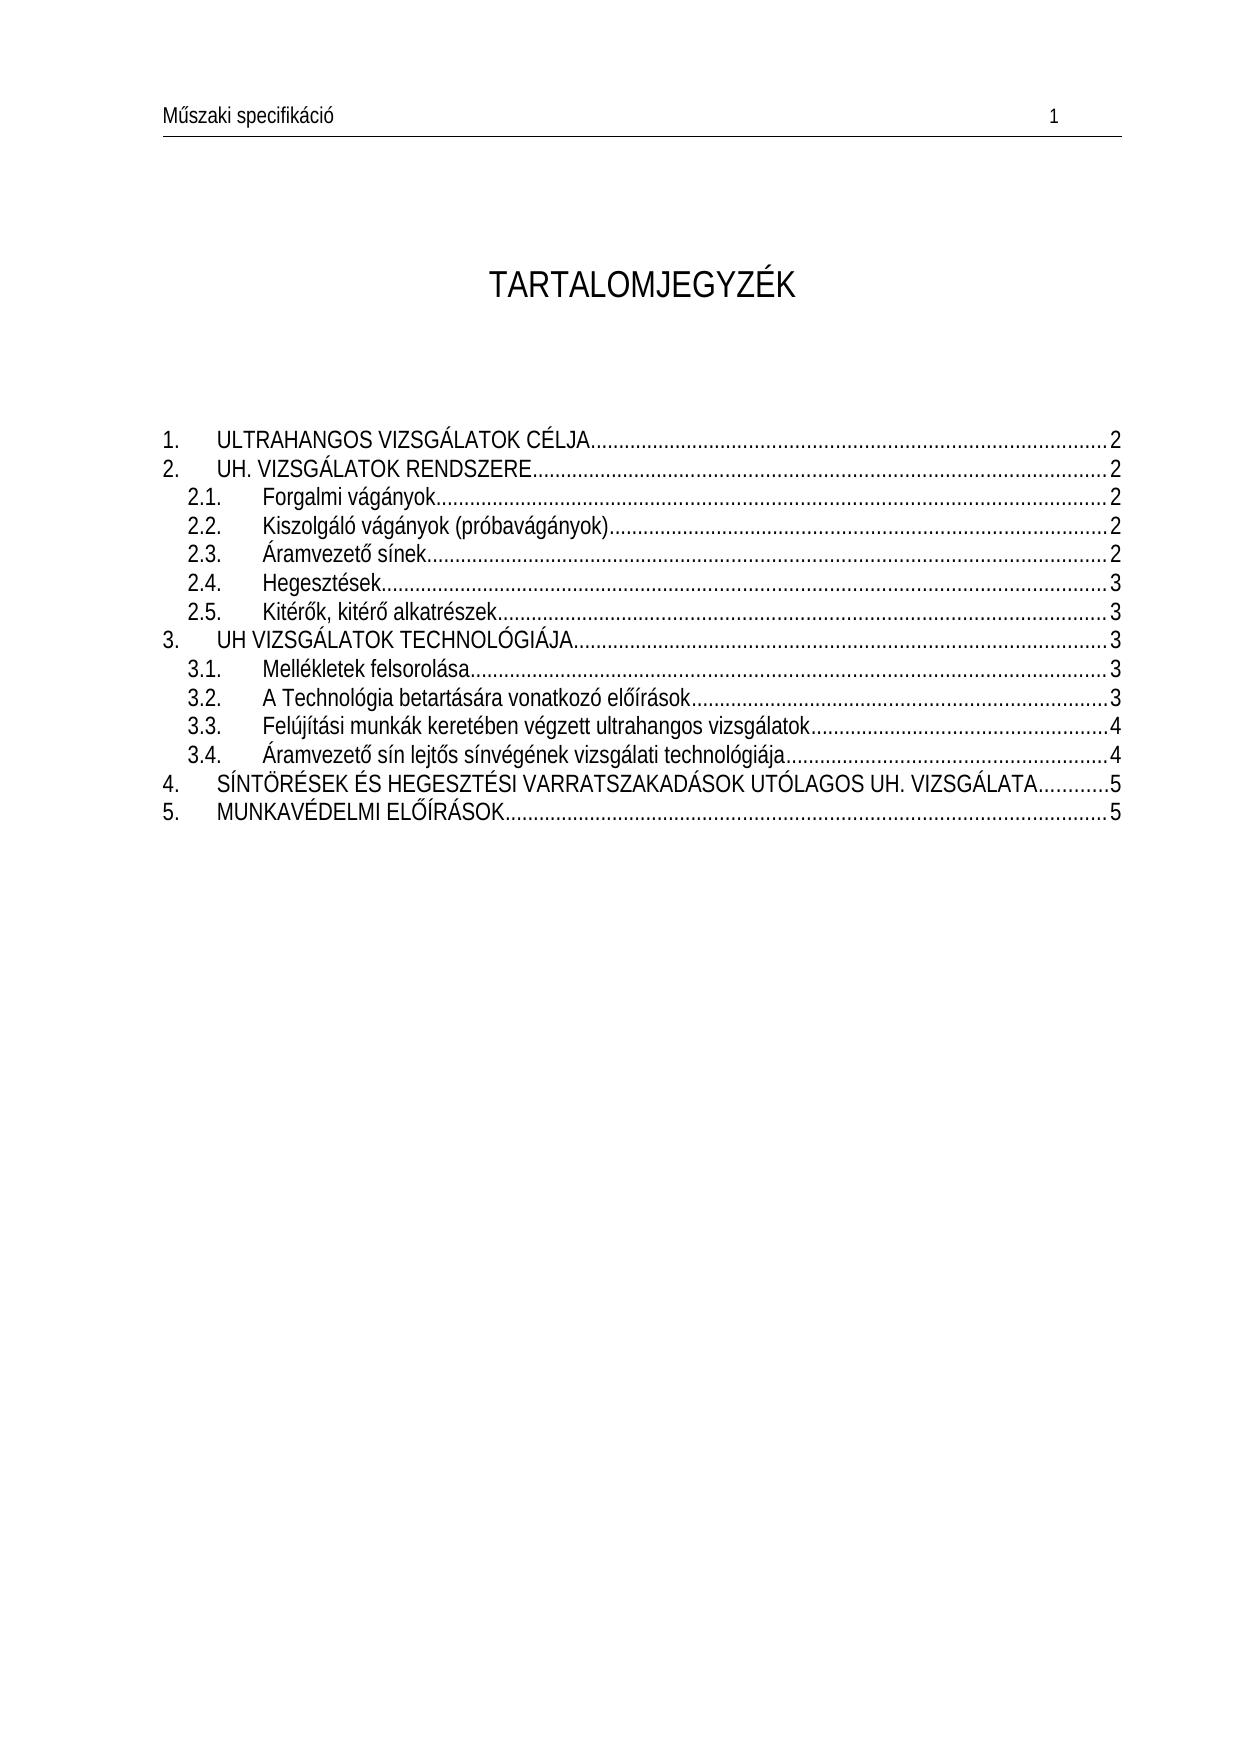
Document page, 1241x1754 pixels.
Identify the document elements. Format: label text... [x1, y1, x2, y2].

text 3. UH VIZSGÁLATOK TECHNOLÓGIÁJA 3 [162, 625, 1122, 654]
text 2.2. Kiszolgáló vágányok (próbavágányok) 2 [187, 511, 1122, 539]
text 3.1. Mellékletek felsorolása 3 [187, 654, 1122, 683]
text 2.5. Kitérők, kitérő alkatrészek 3 [187, 597, 1122, 625]
text 3.2. A Technológia betartására vonatkozó előírások 3 [187, 683, 1122, 711]
text 5. MUNKAVÉDELMI ELŐÍRÁSOK 5 [162, 797, 1122, 826]
text 3.3. Felújítási munkák keretében végzett ultrahangos vizsgálatok 4 [187, 711, 1122, 740]
text TARTALOMJEGYZÉK [162, 262, 1122, 305]
text 2.4. Hegesztések 3 [187, 568, 1122, 597]
text 1. ULTRAHANGOS VIZSGÁLATOK CÉLJA 2 [162, 425, 1122, 453]
text 2. UH. VIZSGÁLATOK RENDSZERE 2 [162, 453, 1122, 482]
text 4. SÍNTÖRÉSEK ÉS HEGESZTÉSI VARRATSZAKADÁSOK UTÓLAGOS UH. VIZSGÁLATA 5 [162, 769, 1122, 797]
text 2.3. Áramvezető sínek 2 [187, 539, 1122, 568]
text 2.1. Forgalmi vágányok 2 [187, 482, 1122, 511]
text 3.4. Áramvezető sín lejtős sínvégének vizsgálati technológiája 4 [187, 740, 1122, 769]
